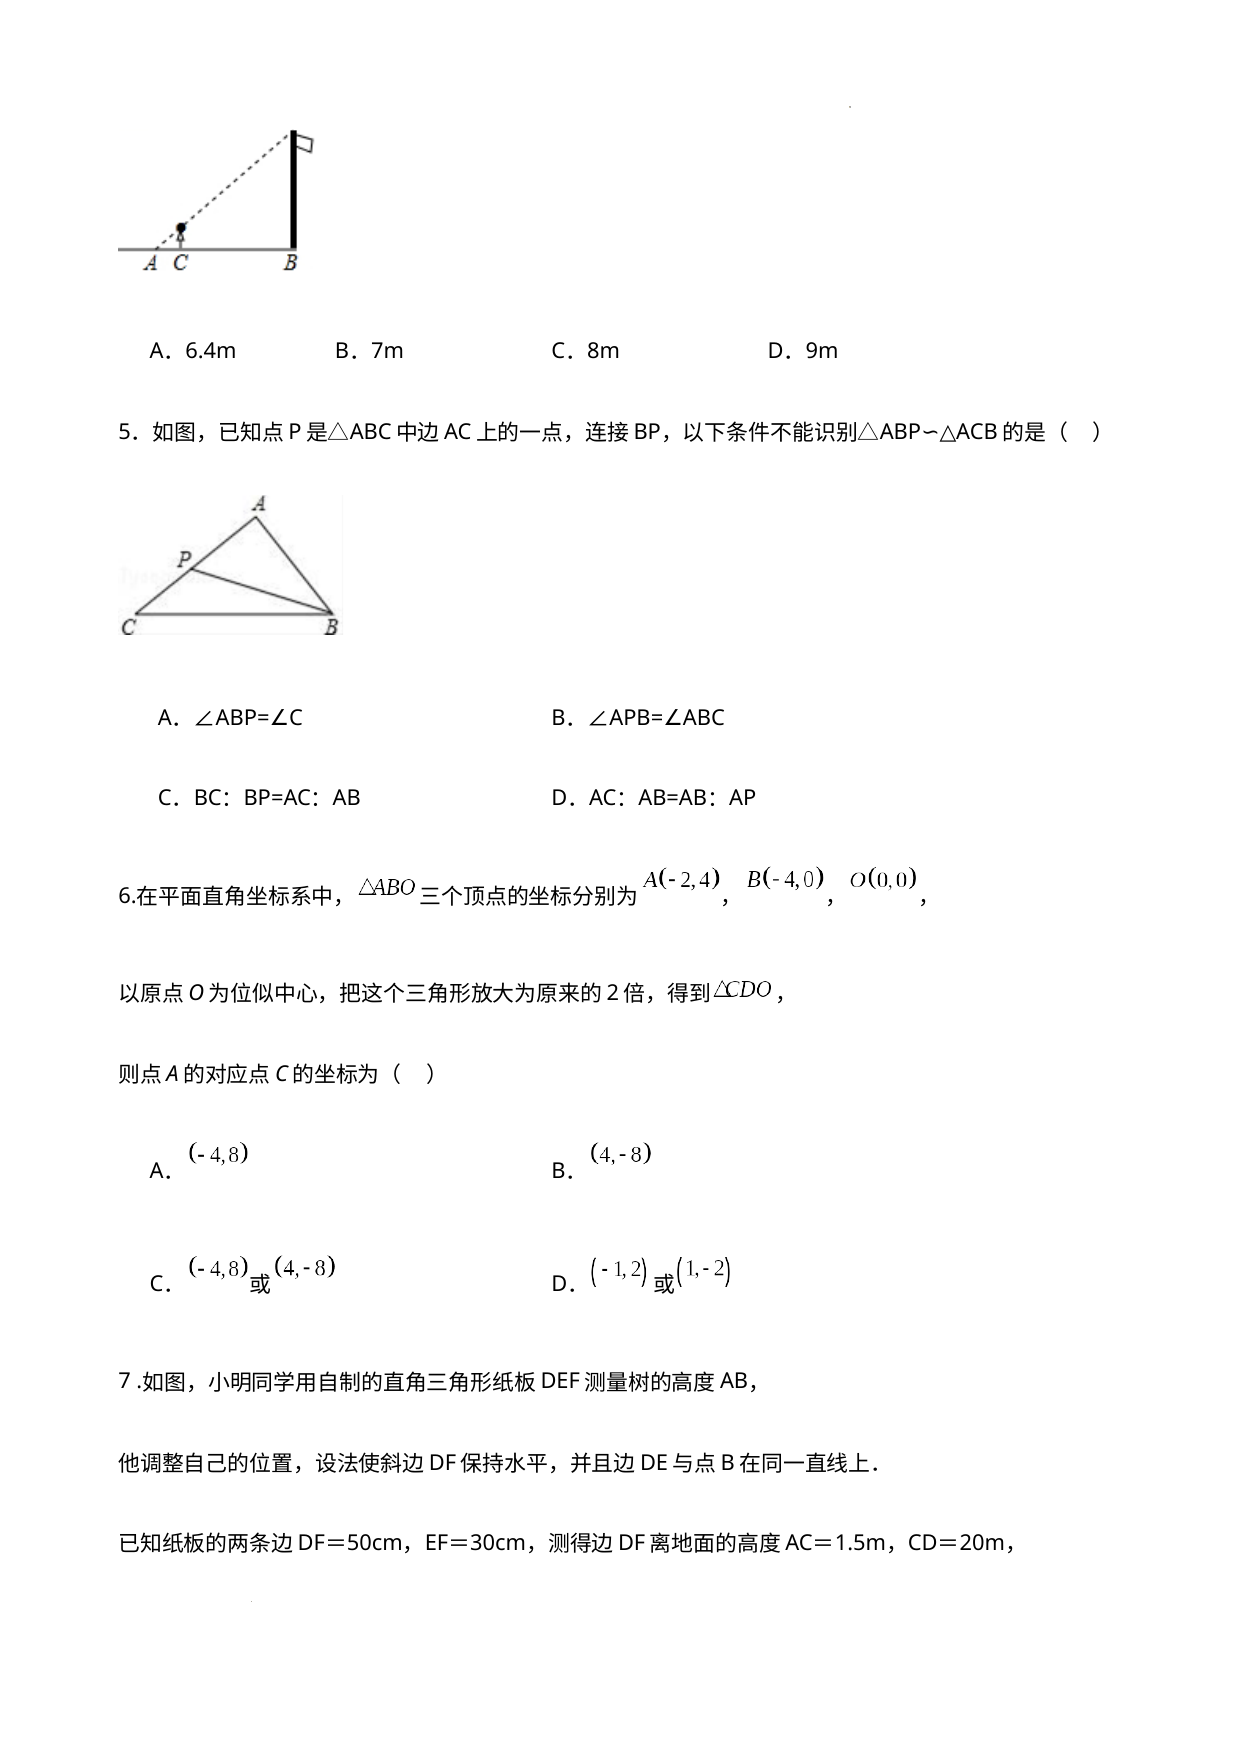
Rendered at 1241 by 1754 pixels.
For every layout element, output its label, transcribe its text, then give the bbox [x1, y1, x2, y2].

text 5．如图，已知点P是△ABC中边AC上的一点，连接BP，以下条件不能识别△ABP∽△ACB的是（ ） [118, 415, 1122, 447]
text C．BC：BP=AC：AB D．AC：AB=AB：AP [158, 781, 1122, 813]
list 已知纸板的两条边DF＝50cm，EF＝30cm，测得边DF离地面的高度AC＝1.5m，CD＝20m， [118, 1526, 1122, 1558]
picture [118, 129, 319, 275]
list 以原点О为位似中心，把这个三角形放大为原来的2倍，得到， [118, 975, 1122, 1008]
text A． B． [149, 1137, 1122, 1202]
picture [118, 495, 344, 635]
text C．或 D．或 [149, 1251, 1122, 1316]
list 7 .如图，小明同学用自制的直角三角形纸板DEF测量树的高度AB， [118, 1364, 1122, 1397]
text A．6.4m B．7m C．8m D．9m [149, 334, 1122, 366]
list 则点A的对应点C的坐标为（ ） [118, 1056, 1122, 1089]
text A．∠ABP=∠C B．∠APB=∠ABC [158, 700, 1122, 733]
list 他调整自己的位置，设法使斜边DF保持水平，并且边DE与点B在同一直线上． [118, 1445, 1122, 1478]
list 6.在平面直角坐标系中，三个顶点的坐标分别为，，， [118, 862, 1122, 927]
